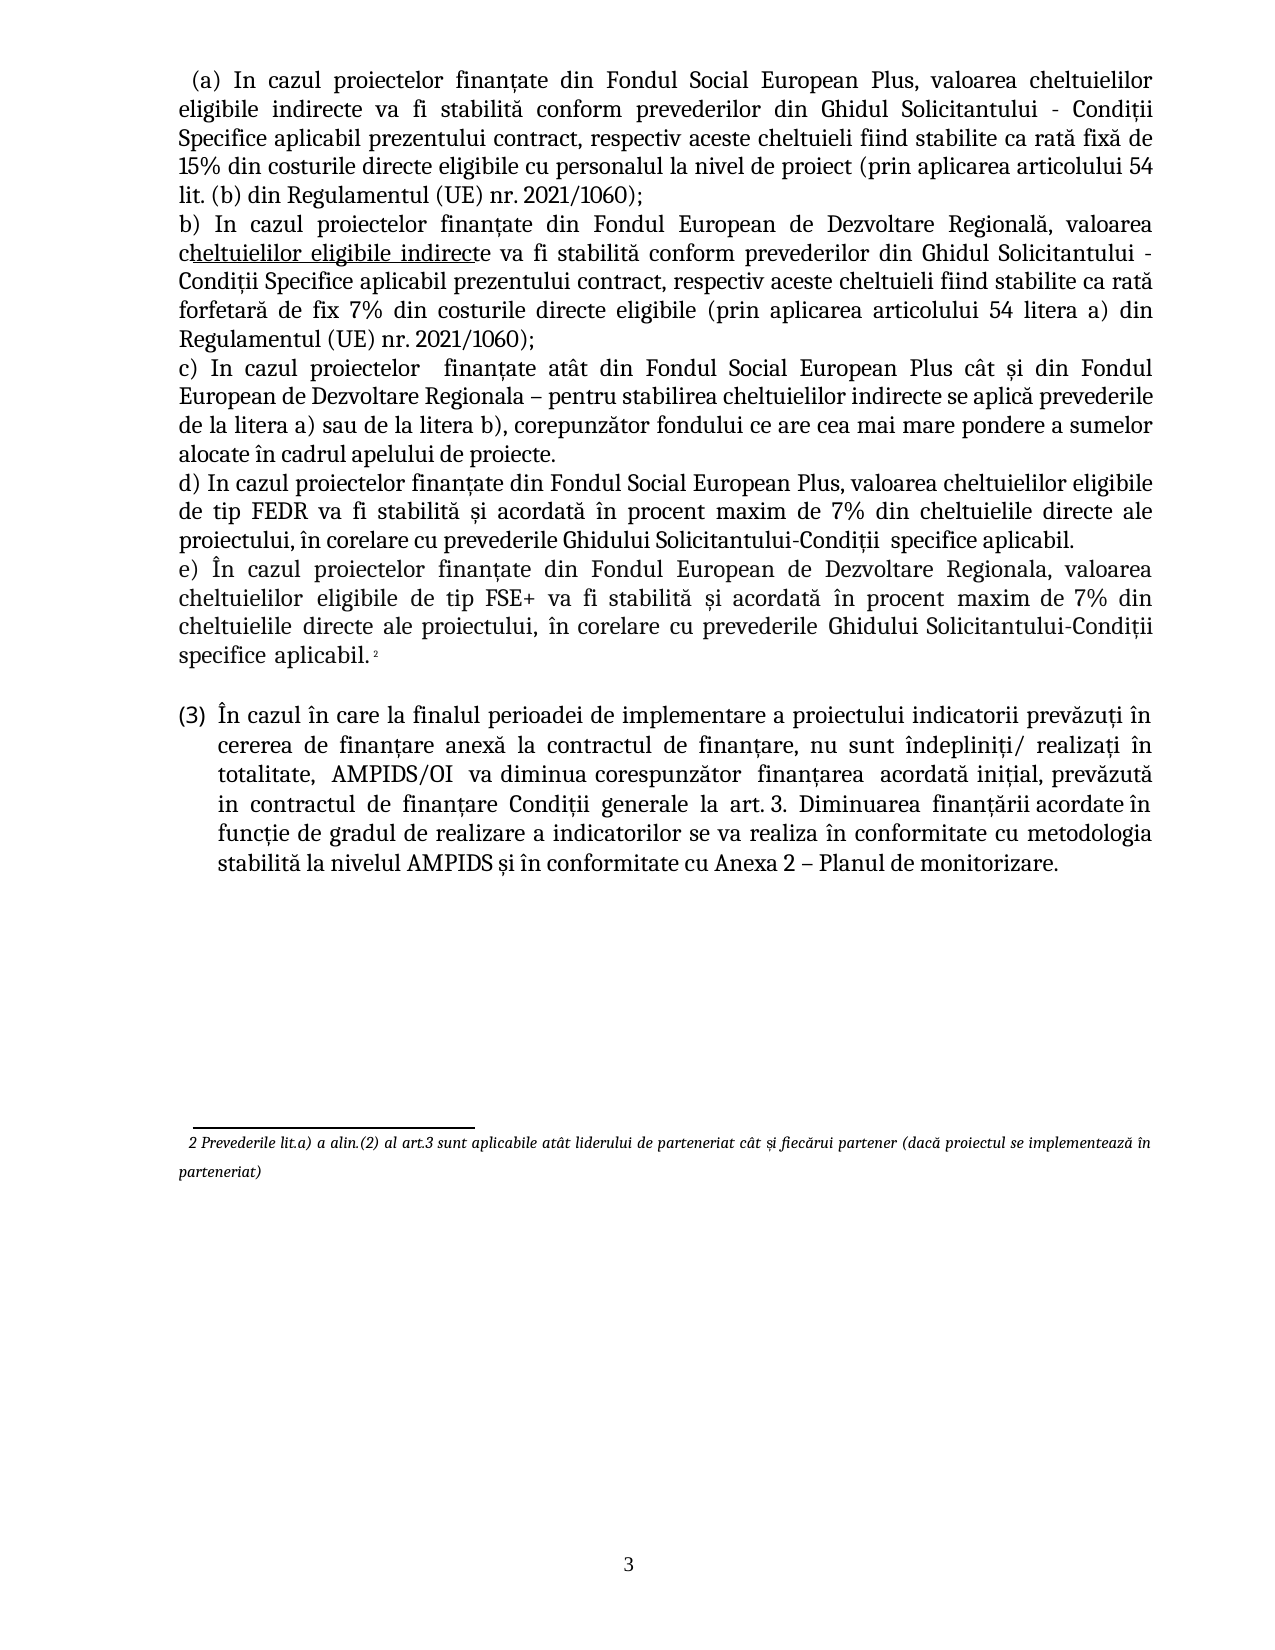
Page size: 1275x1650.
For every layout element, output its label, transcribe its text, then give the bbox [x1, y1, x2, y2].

text c) In cazul proiectelor finanțate atât din Fondul Social European Plus cât și din Fondul European de Dezvoltare Regionala – pentru stabilirea cheltuielilor indirecte se aplică prevederile de la litera a) sau de la litera b), corepunzător fondului ce are cea mai mare pondere a sumelor alocate în cadrul apelului de proiecte. [178, 353, 1153, 468]
text b) In cazul proiectelor finanțate din Fondul European de Dezvoltare Regională, valoarea cheltuielilor eligibile indirecte va fi stabilită conform prevederilor din Ghidul Solicitantului - Condiții Specifice aplicabil prezentului contract, respectiv aceste cheltuieli fiind stabilite ca rată forfetară de fix 7% din costurile directe eligibile (prin aplicarea articolului 54 litera a) din Regulamentul (UE) nr. 2021/1060); [178, 210, 1153, 353]
text 2 Prevederile lit.a) a alin.(2) al art.3 sunt aplicabile atât liderului de parteneriat cât și fiecărui partener (dacă proiectul se implementează în parteneriat) [178, 1133, 1154, 1184]
text (a) In cazul proiectelor finanțate din Fondul Social European Plus, valoarea cheltuielilor eligibile indirecte va fi stabilită conform prevederilor din Ghidul Solicitantului - Condiții Specifice aplicabil prezentului contract, respectiv aceste cheltuieli fiind stabilite ca rată fixă de 15% din costurile directe eligibile cu personalul la nivel de proiect (prin aplicarea articolului 54 lit. (b) din Regulamentul (UE) nr. 2021/1060); [178, 66, 1153, 210]
list În cazul în care la finalul perioadei de implementare a proiectului indicatorii prevăzuți în cererea de finanțare anexă la contractul de finanțare, nu sunt îndepliniți/ realizați în totalitate, AMPIDS/OI va diminua corespunzător finanțarea acordată inițial, prevăzută in contractul de finanțare Condiții generale la art. 3. Diminuarea finanțării acordate în funcție de gradul de realizare a indicatorilor se va realiza în conformitate cu metodologia stabilită la nivelul AMPIDS și în conformitate cu Anexa 2 – Planul de monitorizare. [178, 698, 1153, 878]
text d) In cazul proiectelor finanțate din Fondul Social European Plus, valoarea cheltuielilor eligibile de tip FEDR va fi stabilită și acordată în procent maxim de 7% din cheltuielile directe ale proiectului, în corelare cu prevederile Ghidului Solicitantului-Condiții specifice aplicabil. [178, 468, 1153, 555]
text e) În cazul proiectelor finanțate din Fondul European de Dezvoltare Regionala, valoarea cheltuielilor eligibile de tip FSE+ va fi stabilită și acordată în procent maxim de 7% din cheltuielile directe ale proiectului, în corelare cu prevederile Ghidului Solicitantului-Condiții specifice aplicabil. 2 [178, 555, 1153, 670]
